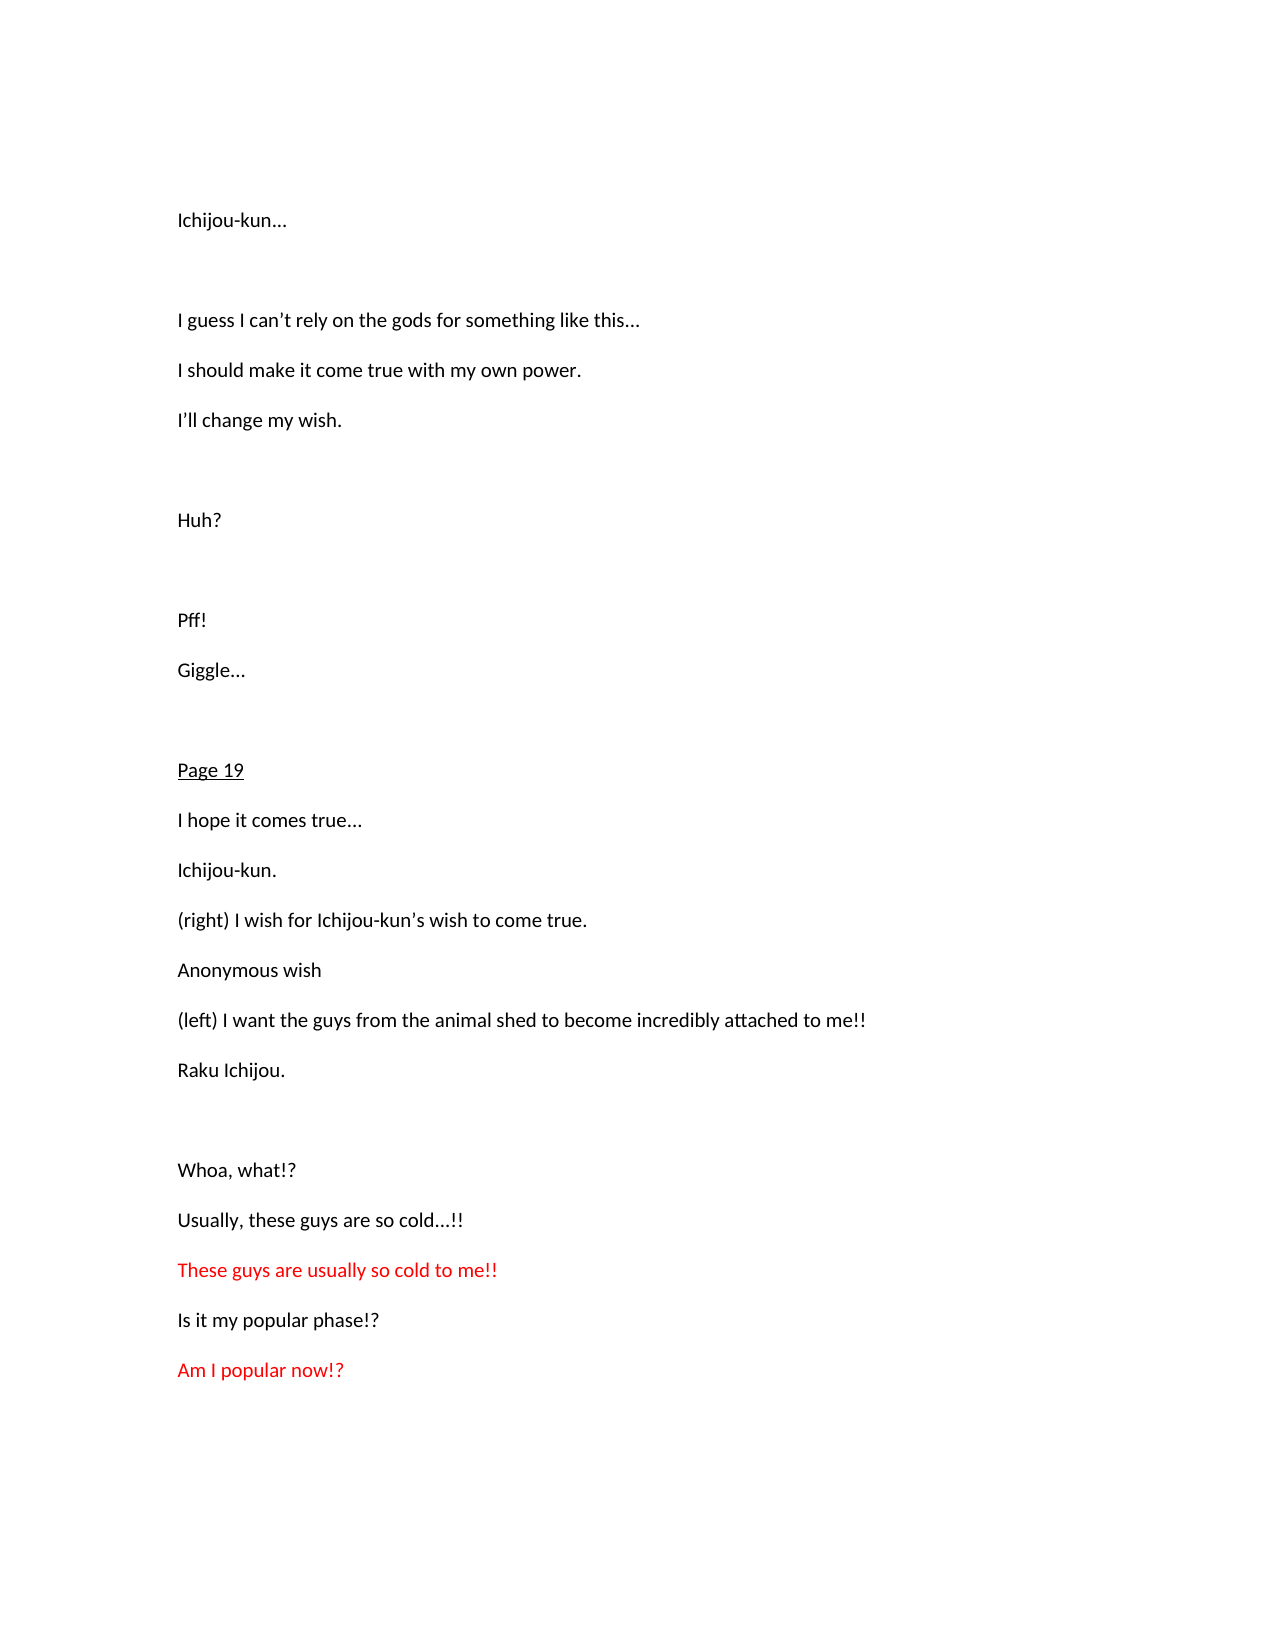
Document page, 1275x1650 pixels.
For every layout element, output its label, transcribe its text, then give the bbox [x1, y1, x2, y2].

text I hope it comes true... [177, 807, 1098, 832]
text (right) I wish for Ichijou-kun’s wish to come true. [177, 907, 1098, 932]
text These guys are usually so cold to me!! [177, 1257, 1098, 1282]
text Raku Ichijou. [177, 1057, 1098, 1082]
text Is it my popular phase!? [177, 1307, 1098, 1332]
text Page 19 [177, 757, 1098, 782]
text Giggle... [177, 657, 1098, 682]
text Pff! [177, 607, 1098, 632]
text I guess I can’t rely on the gods for something like this... [177, 307, 1098, 332]
text Whoa, what!? [177, 1157, 1098, 1182]
text (left) I want the guys from the animal shed to become incredibly attached to me!! [177, 1007, 1098, 1032]
text I should make it come true with my own power. [177, 357, 1098, 382]
text Ichijou-kun. [177, 857, 1098, 882]
text Anonymous wish [177, 957, 1098, 982]
text Usually, these guys are so cold...!! [177, 1207, 1098, 1232]
text Huh? [177, 507, 1098, 532]
text Am I popular now!? [177, 1357, 1098, 1382]
text I’ll change my wish. [177, 407, 1098, 432]
text Ichijou-kun... [177, 207, 1098, 232]
